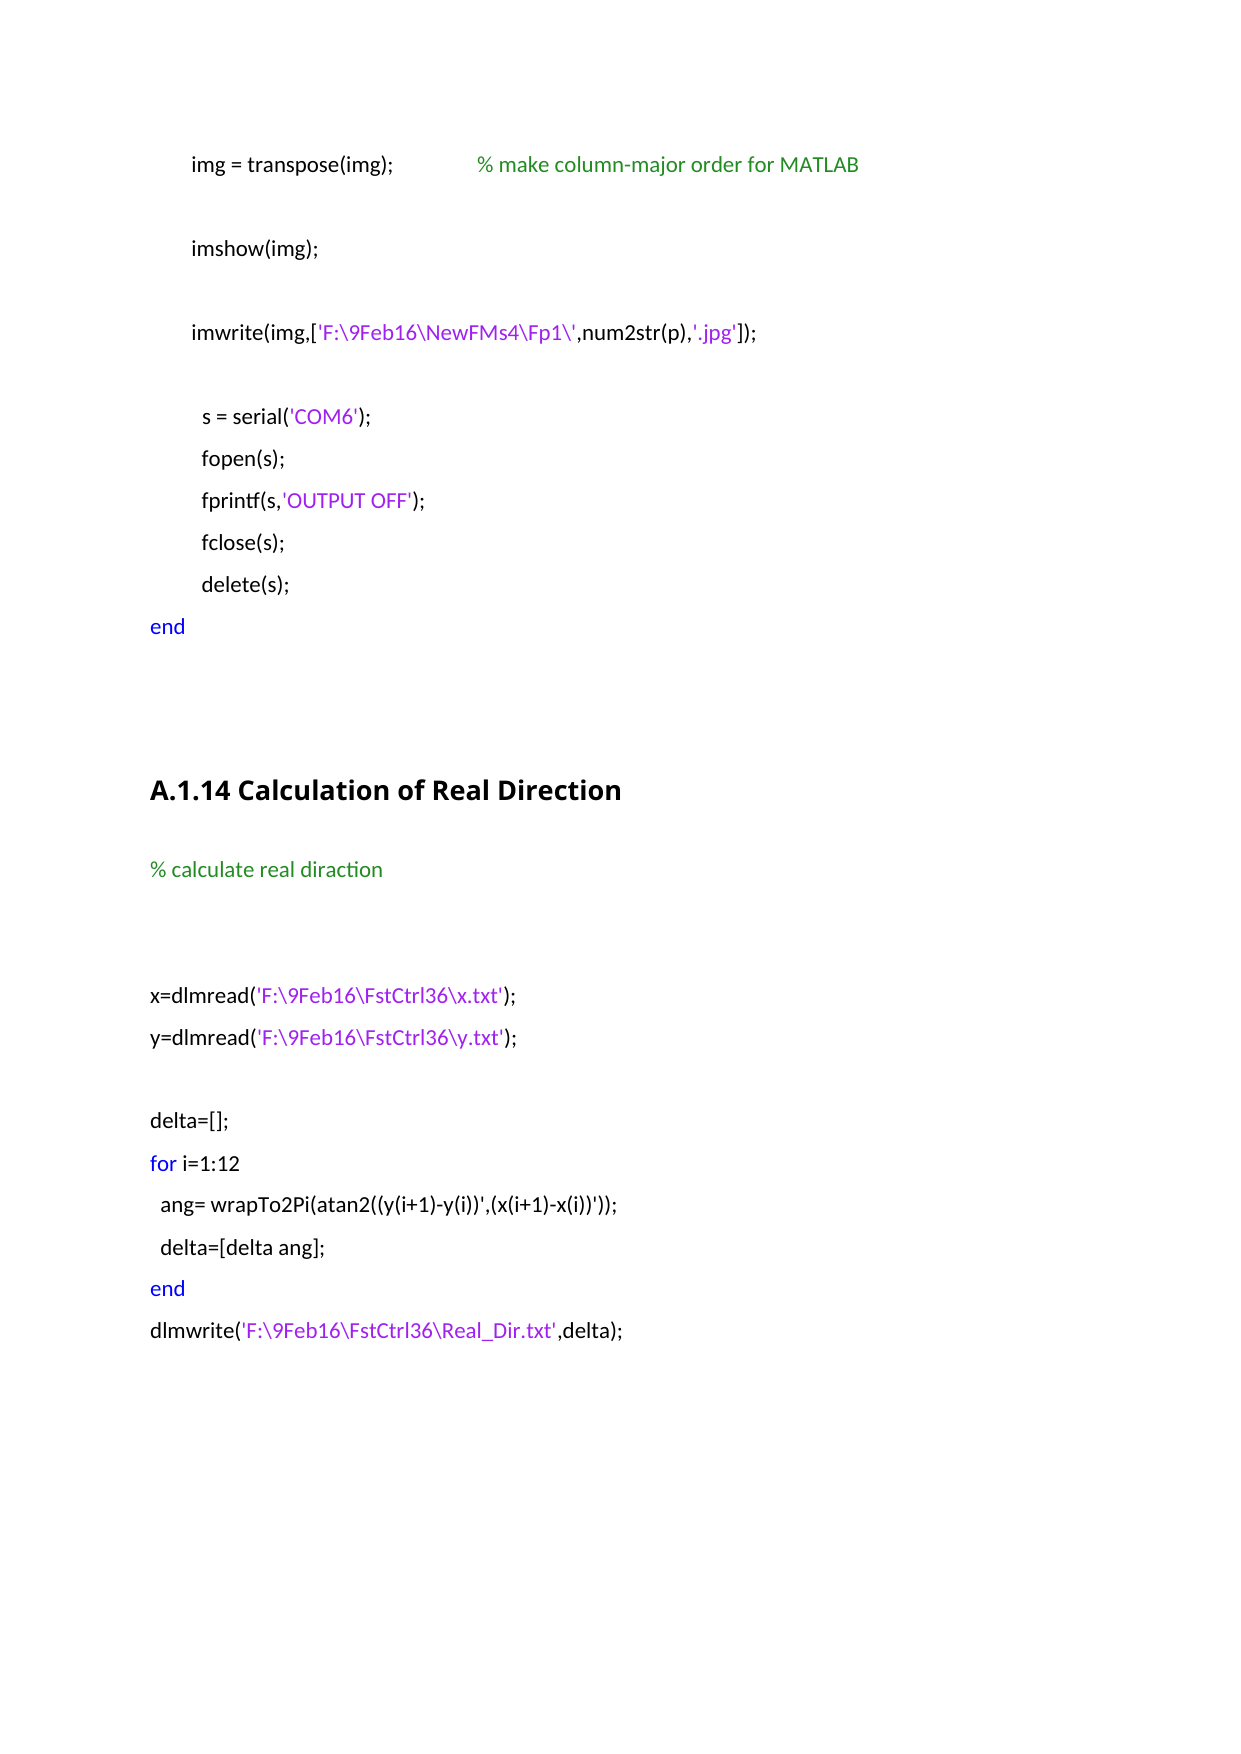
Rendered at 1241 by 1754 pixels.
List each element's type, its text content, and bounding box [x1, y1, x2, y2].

text delta=[delta ang]; [150, 1233, 1090, 1261]
subtitle A.1.14 Calculation of Real Direction [150, 771, 1090, 808]
text x=dlmread('F:\9Feb16\FstCtrl36\x.txt'); [150, 981, 1090, 1009]
text % calculate real diraction [150, 855, 1090, 883]
text s = serial('COM6'); [150, 402, 1090, 430]
text fclose(s); [150, 528, 1090, 556]
text end [150, 1274, 1090, 1303]
text img = transpose(img); % make column-major order for MATLAB [150, 150, 1090, 178]
text ang= wrapTo2Pi(atan2((y(i+1)-y(i))',(x(i+1)-x(i))')); [150, 1191, 1090, 1219]
text imshow(img); [150, 234, 1090, 262]
text delete(s); [150, 570, 1090, 598]
text fopen(s); [150, 444, 1090, 472]
text fprintf(s,'OUTPUT OFF'); [150, 486, 1090, 514]
text y=dlmread('F:\9Feb16\FstCtrl36\y.txt'); [150, 1023, 1090, 1051]
text delta=[]; [150, 1107, 1090, 1135]
text end [150, 612, 1090, 640]
text imwrite(img,['F:\9Feb16\NewFMs4\Fp1\',num2str(p),'.jpg']); [150, 318, 1090, 346]
text dlmwrite('F:\9Feb16\FstCtrl36\Real_Dir.txt',delta); [150, 1317, 1090, 1344]
text for i=1:12 [150, 1149, 1090, 1177]
